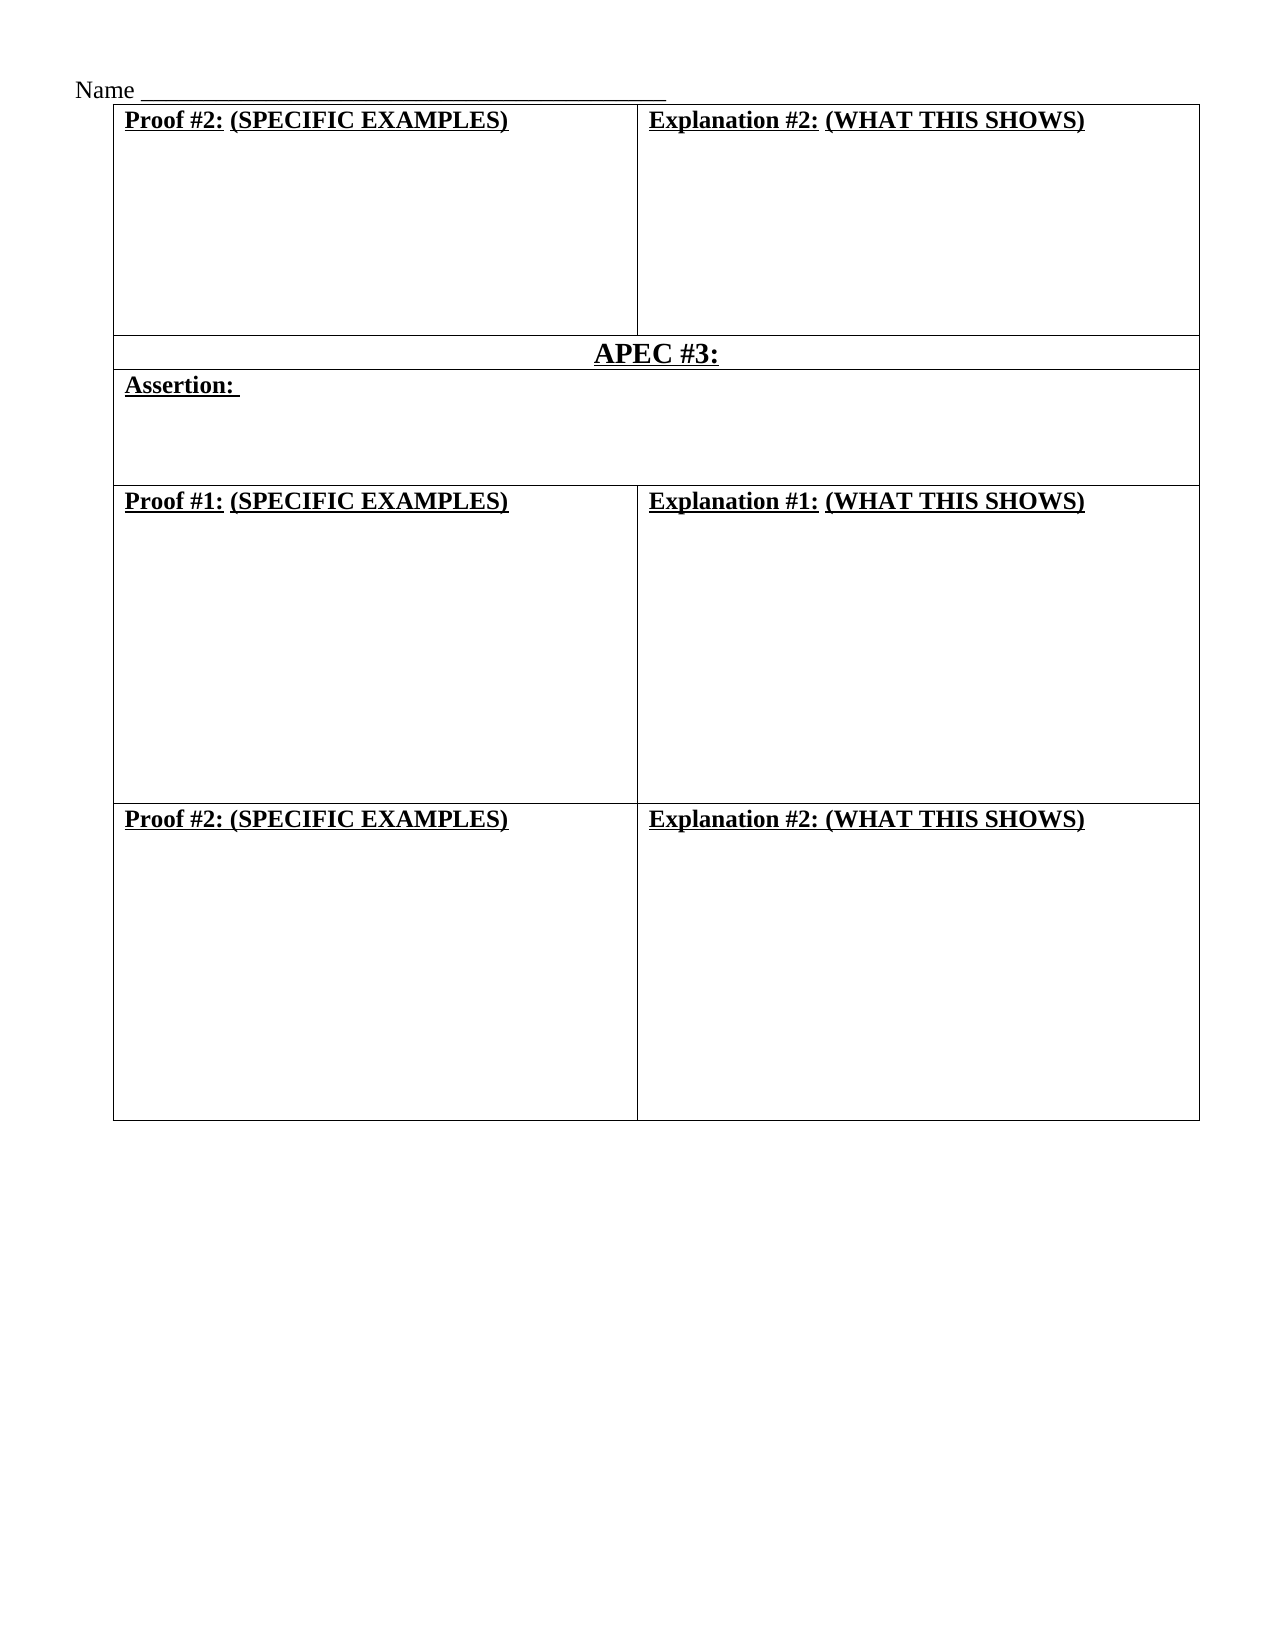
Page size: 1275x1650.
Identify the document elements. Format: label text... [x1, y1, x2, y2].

table_cell APEC #3: [114, 336, 1199, 369]
table_cell Explanation #1: (WHAT THIS SHOWS) [638, 486, 1199, 803]
table_cell Proof #2: (SPECIFIC EXAMPLES) [114, 804, 637, 1120]
table_cell Proof #1: (SPECIFIC EXAMPLES) [114, 486, 637, 803]
table_cell Explanation #2: (WHAT THIS SHOWS) [638, 804, 1199, 1120]
table_cell Explanation #2: (WHAT THIS SHOWS) [638, 105, 1199, 335]
table_cell Proof #2: (SPECIFIC EXAMPLES) [114, 105, 637, 335]
table_cell Assertion: [114, 370, 1199, 485]
